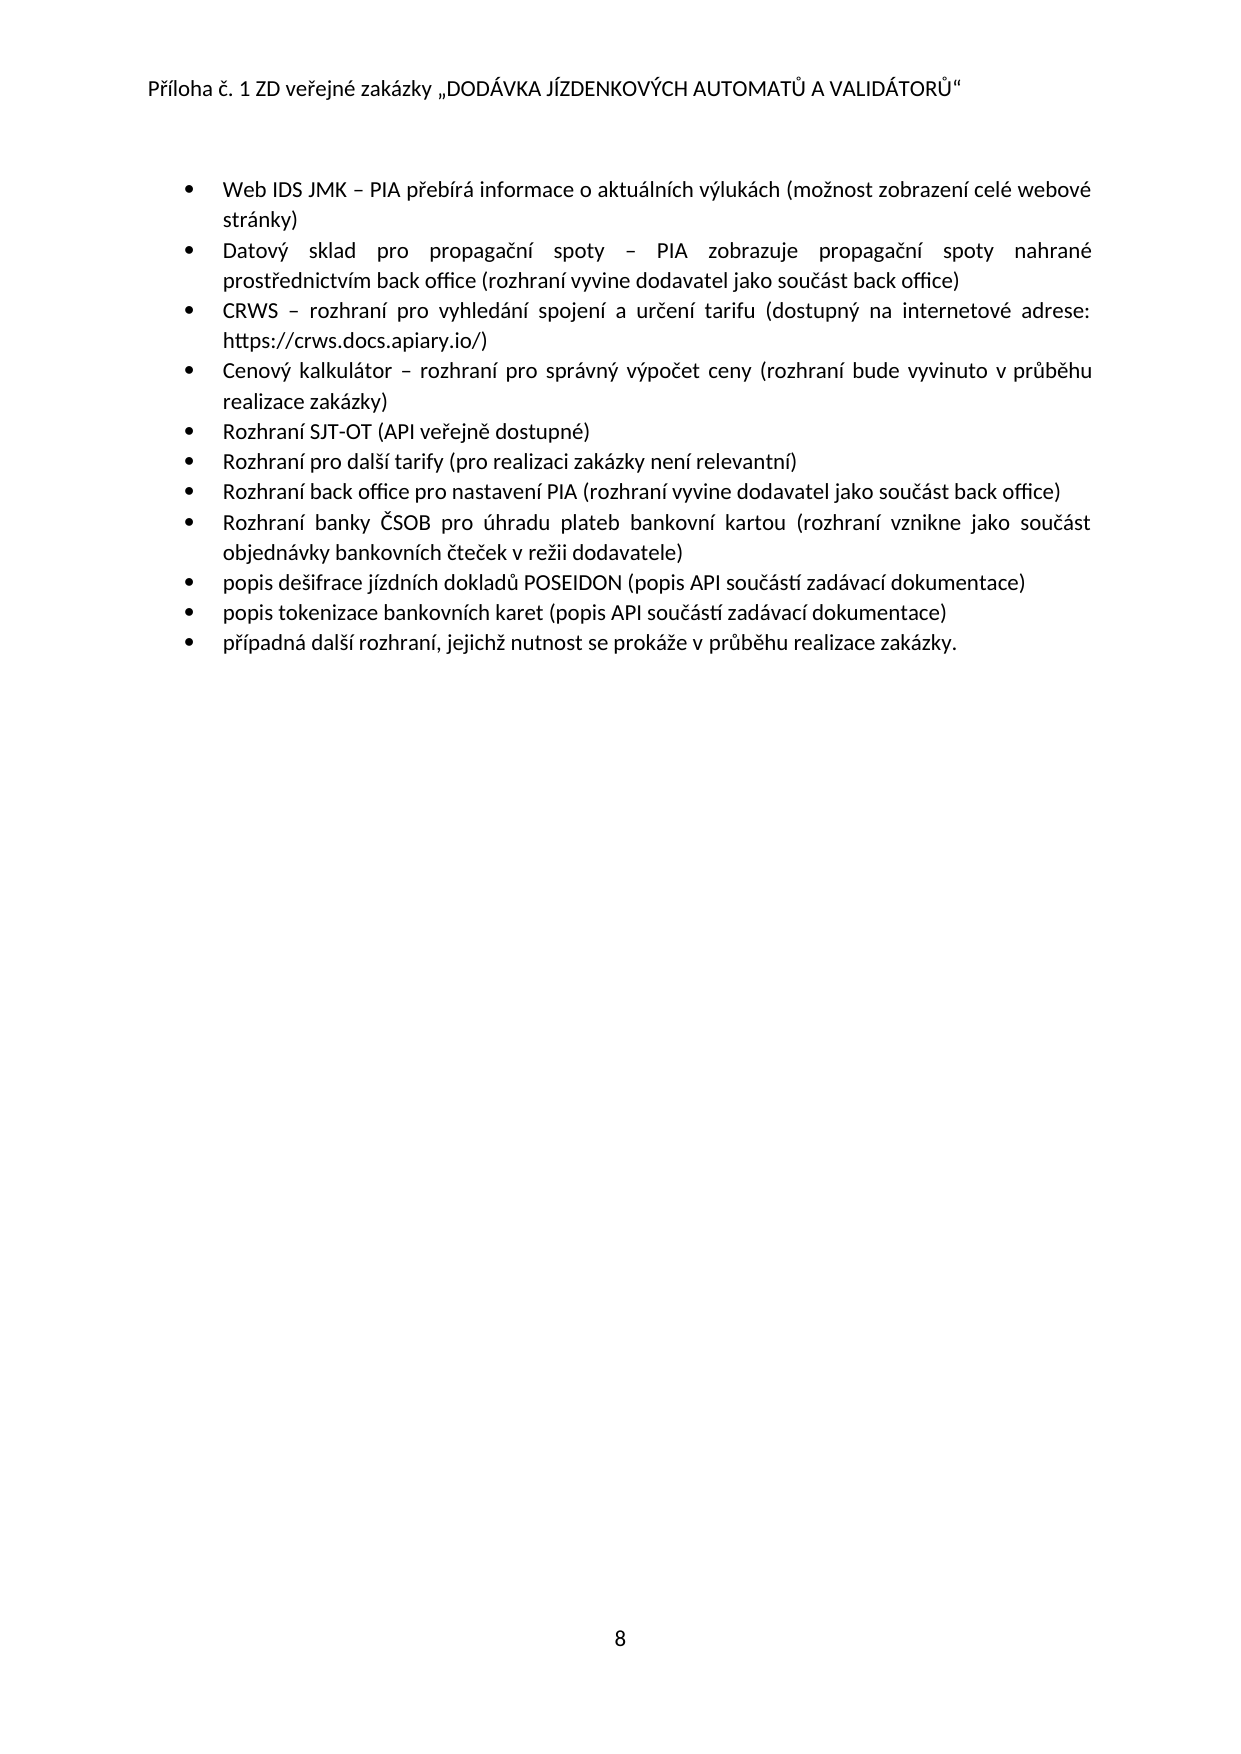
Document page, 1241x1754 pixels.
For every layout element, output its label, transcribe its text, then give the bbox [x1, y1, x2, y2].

list popis dešifrace jízdních dokladů POSEIDON (popis API součástí zadávací dokumentace) [185, 568, 1093, 596]
list Web IDS JMK – PIA přebírá informace o aktuálních výlukách (možnost zobrazení celé webové stránky) [185, 175, 1093, 233]
list popis tokenizace bankovních karet (popis API součástí zadávací dokumentace) [185, 598, 1093, 626]
list Rozhraní back office pro nastavení PIA (rozhraní vyvine dodavatel jako součást back office) [185, 477, 1093, 505]
list Rozhraní pro další tarify (pro realizaci zakázky není relevantní) [185, 447, 1093, 475]
list Datový sklad pro propagační spoty – PIA zobrazuje propagační spoty nahrané prostřednictvím back office (rozhraní vyvine dodavatel jako součást back office) [185, 236, 1093, 294]
list případná další rozhraní, jejichž nutnost se prokáže v průběhu realizace zakázky. [185, 628, 1093, 656]
list Cenový kalkulátor – rozhraní pro správný výpočet ceny (rozhraní bude vyvinuto v průběhu realizace zakázky) [185, 357, 1093, 415]
list Rozhraní SJT-OT (API veřejně dostupné) [185, 417, 1093, 445]
list Rozhraní banky ČSOB pro úhradu plateb bankovní kartou (rozhraní vznikne jako součást objednávky bankovních čteček v režii dodavatele) [185, 508, 1093, 566]
list CRWS – rozhraní pro vyhledání spojení a určení tarifu (dostupný na internetové adrese: https://crws.docs.apiary.io/) [185, 296, 1093, 354]
